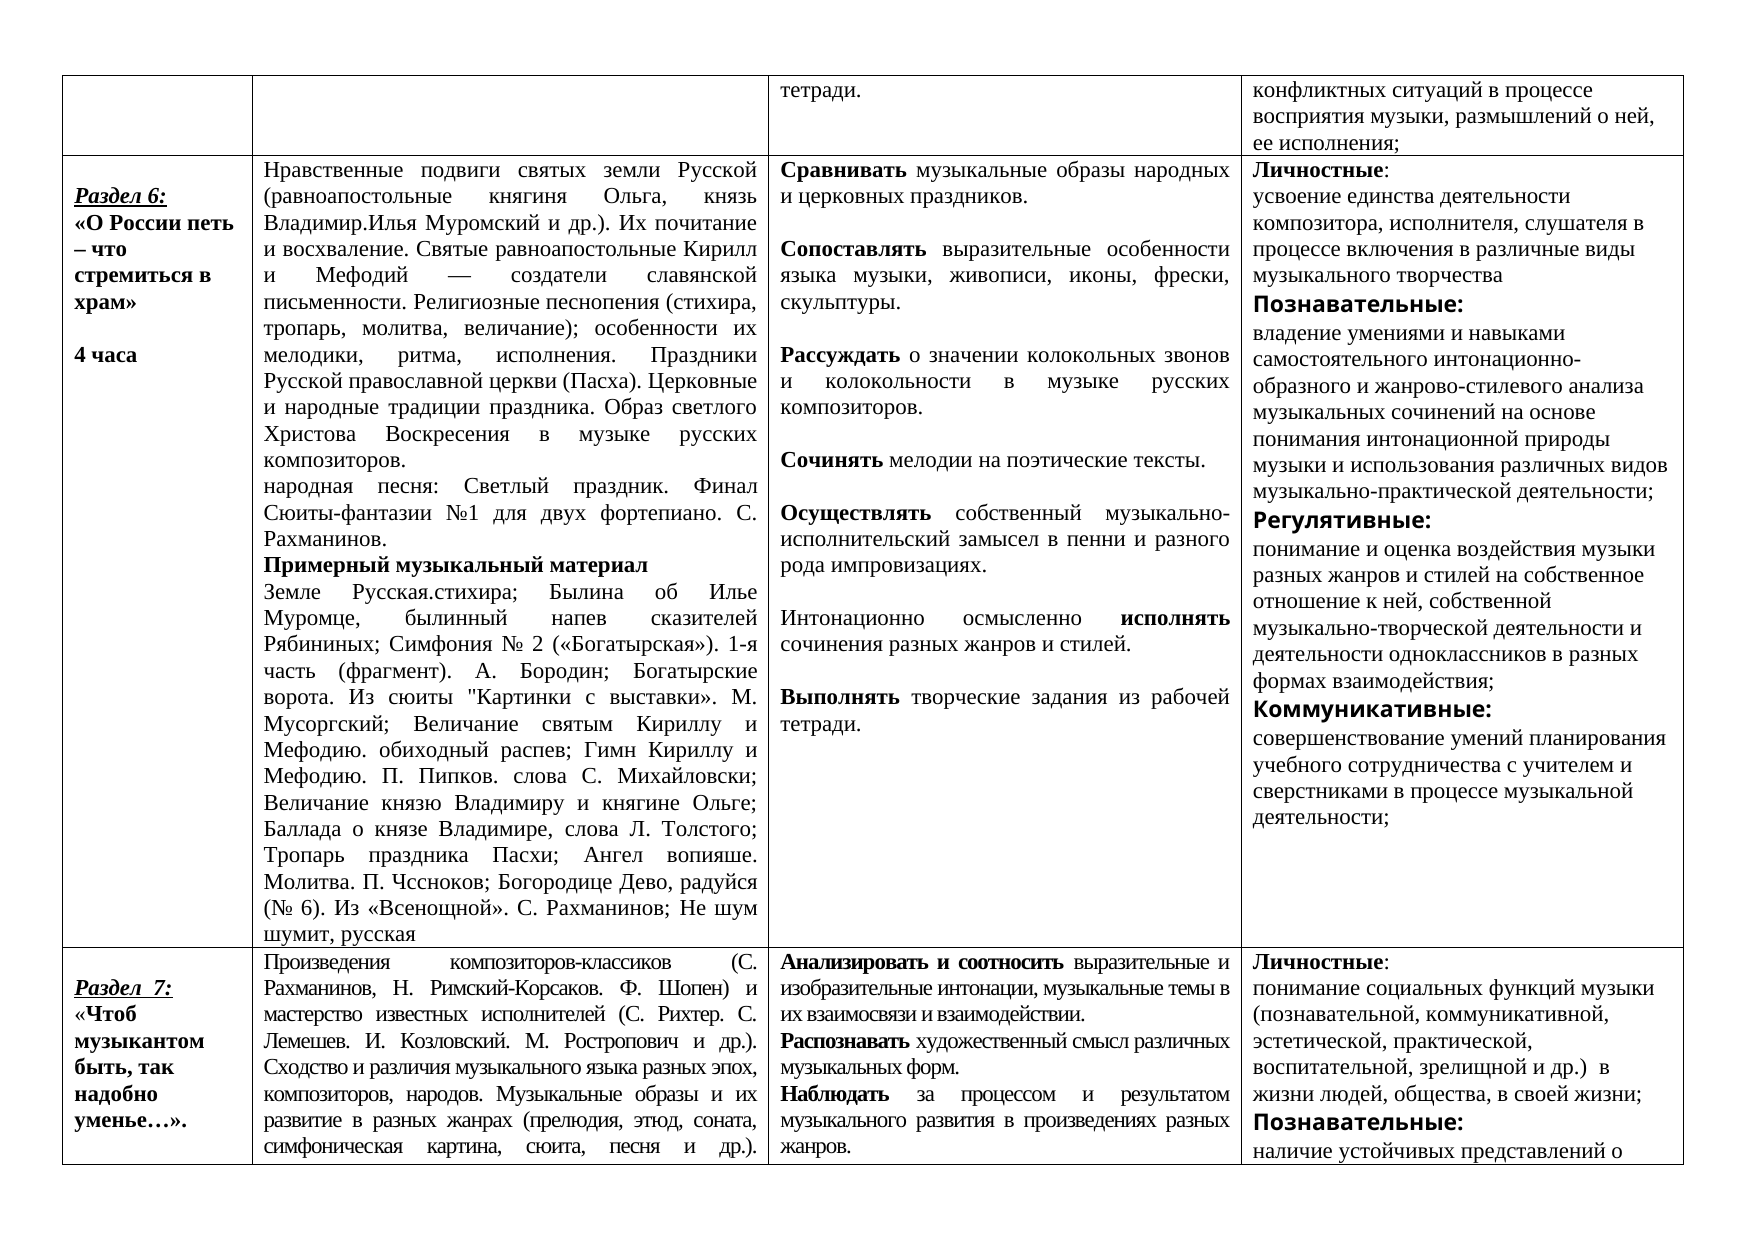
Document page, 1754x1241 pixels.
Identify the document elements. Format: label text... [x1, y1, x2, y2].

table_cell Раздел 6: «О России петь – что стремиться в храм» 4 часа [63, 156, 252, 947]
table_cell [769, 76, 1241, 155]
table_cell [63, 948, 252, 1163]
table_cell Нравственные подвиги святых земли Русской (равноапостольные княгиня Ольга, князь Владимир.Илья Муромский и др.). Их почитание и восхваление. Святые равноапостольные Кирилл и Мефодий — создатели славянской письменности. Религиозные песнопения (стихира, тропарь, молитва, величание); особенности их мелодики, ритма, исполнения. Праздники Русской православной церкви (Пасха). Церковные и народные традиции праздника. Образ светлого Христова Воскресения в музыке русских композиторов. народная песня: Светлый праздник. Финал Сюиты-фантазии №1 для двух фортепиано. С. Рахманинов. Примерный музыкальный материал Земле Русская.стихира; Былина об Илье Муромце, былинный напев сказителей Рябининых; Симфония № 2 («Богатырская»). 1-я часть (фрагмент). А. Бородин; Богатырские ворота. Из сюиты "Картинки с выставки». М. Мусоргский; Величание святым Кириллу и Мефодию. обиходный распев; Гимн Кириллу и Мефодию. П. Пипков. слова С. Михайловски; Величание князю Владимиру и княгине Ольге; Баллада о князе Владимире, слова Л. Толстого; Тропарь праздника Пасхи; Ангел вопияше. Молитва. П. Чссноков; Богородице Дево, радуйся (№ 6). Из «Всенощной». С. Рахманинов; Не шум шумит, русская [253, 156, 768, 947]
table_cell Сравнивать музыкальные образы народных и церковных праздников. Сопоставлять выразительные особенности языка музыки, живописи, иконы, фрески, скульптуры. Рассуждать о значении колокольных звонов и колокольности в музыке русских композиторов. Сочинять мелодии на поэтические тексты. Осуществлять собственный музыкально-исполнительский замысел в пенни и разного рода импровизациях. Интонационно осмысленно исполнять сочинения разных жанров и стилей. Выполнять творческие задания из рабочей тетради. [769, 156, 1241, 947]
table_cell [63, 76, 252, 155]
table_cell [769, 948, 1241, 1163]
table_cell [253, 948, 768, 1163]
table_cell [1242, 948, 1683, 1163]
table_cell Личностные: усвоение единства деятельности композитора, исполнителя, слушателя в процессе включения в различные виды музыкального творчества Познавательные: владение умениями и навыками самостоятельного интонационно-образного и жанрово-стилевого анализа музыкальных сочинений на основе понимания интонационной природы музыки и использования различных видов музыкально-практической деятельности; Регулятивные: понимание и оценка воздействия музыки разных жанров и стилей на собственное отношение к ней, собственной музыкально-творческой деятельности и деятельности одноклассников в разных формах взаимодействия; Коммуникативные: совершенствование умений планирования учебного сотрудничества с учителем и сверстниками в процессе музыкальной деятельности; [1242, 156, 1683, 947]
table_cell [1242, 76, 1683, 155]
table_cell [253, 76, 768, 155]
